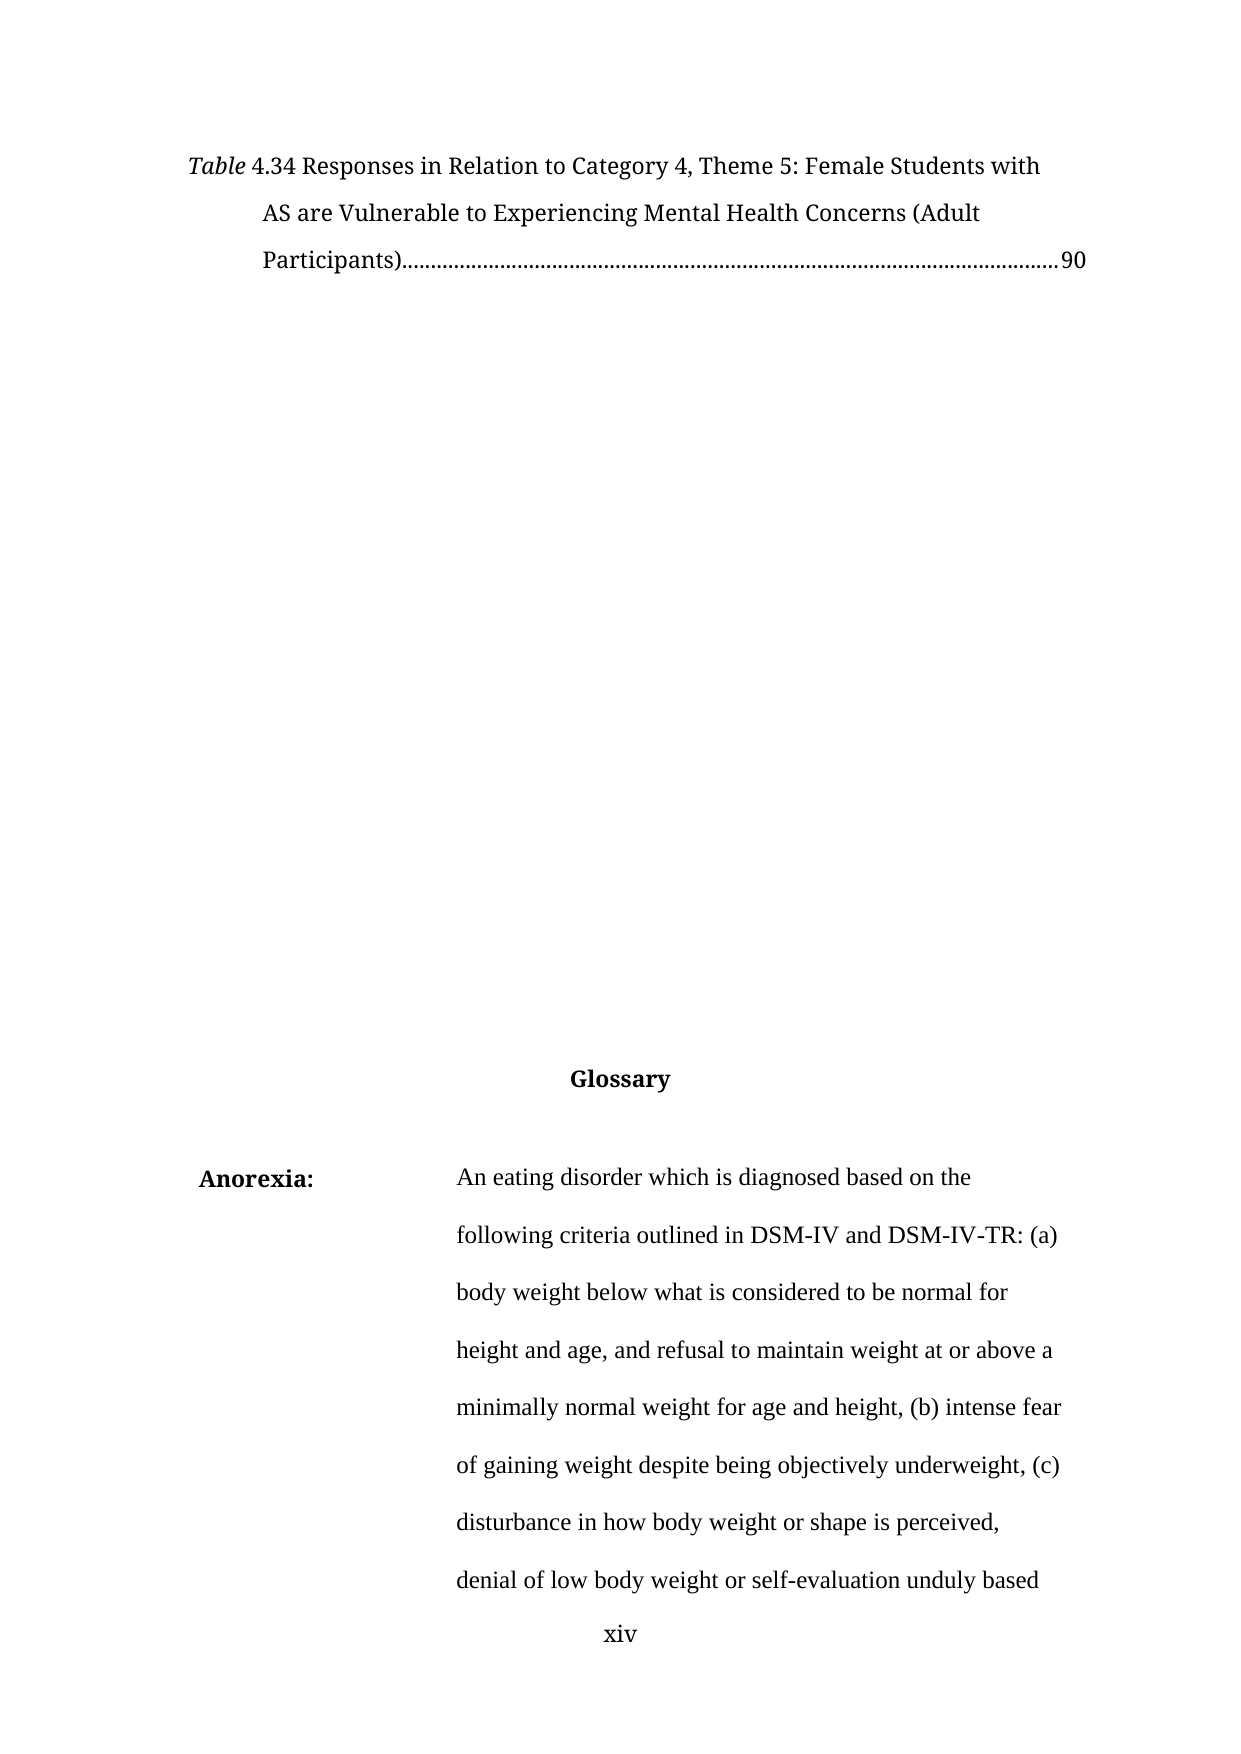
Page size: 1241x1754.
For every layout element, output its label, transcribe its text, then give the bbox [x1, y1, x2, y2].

text Table 4.34 Responses in Relation to Category 4, Theme 5: Female Students with AS are Vulnerable to Experiencing Mental Health Concerns (Adult Participants) 90 [187, 150, 1053, 275]
table_header Anorexia: [187, 1150, 445, 1594]
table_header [445, 1150, 1076, 1594]
text Glossary [187, 1062, 1053, 1094]
